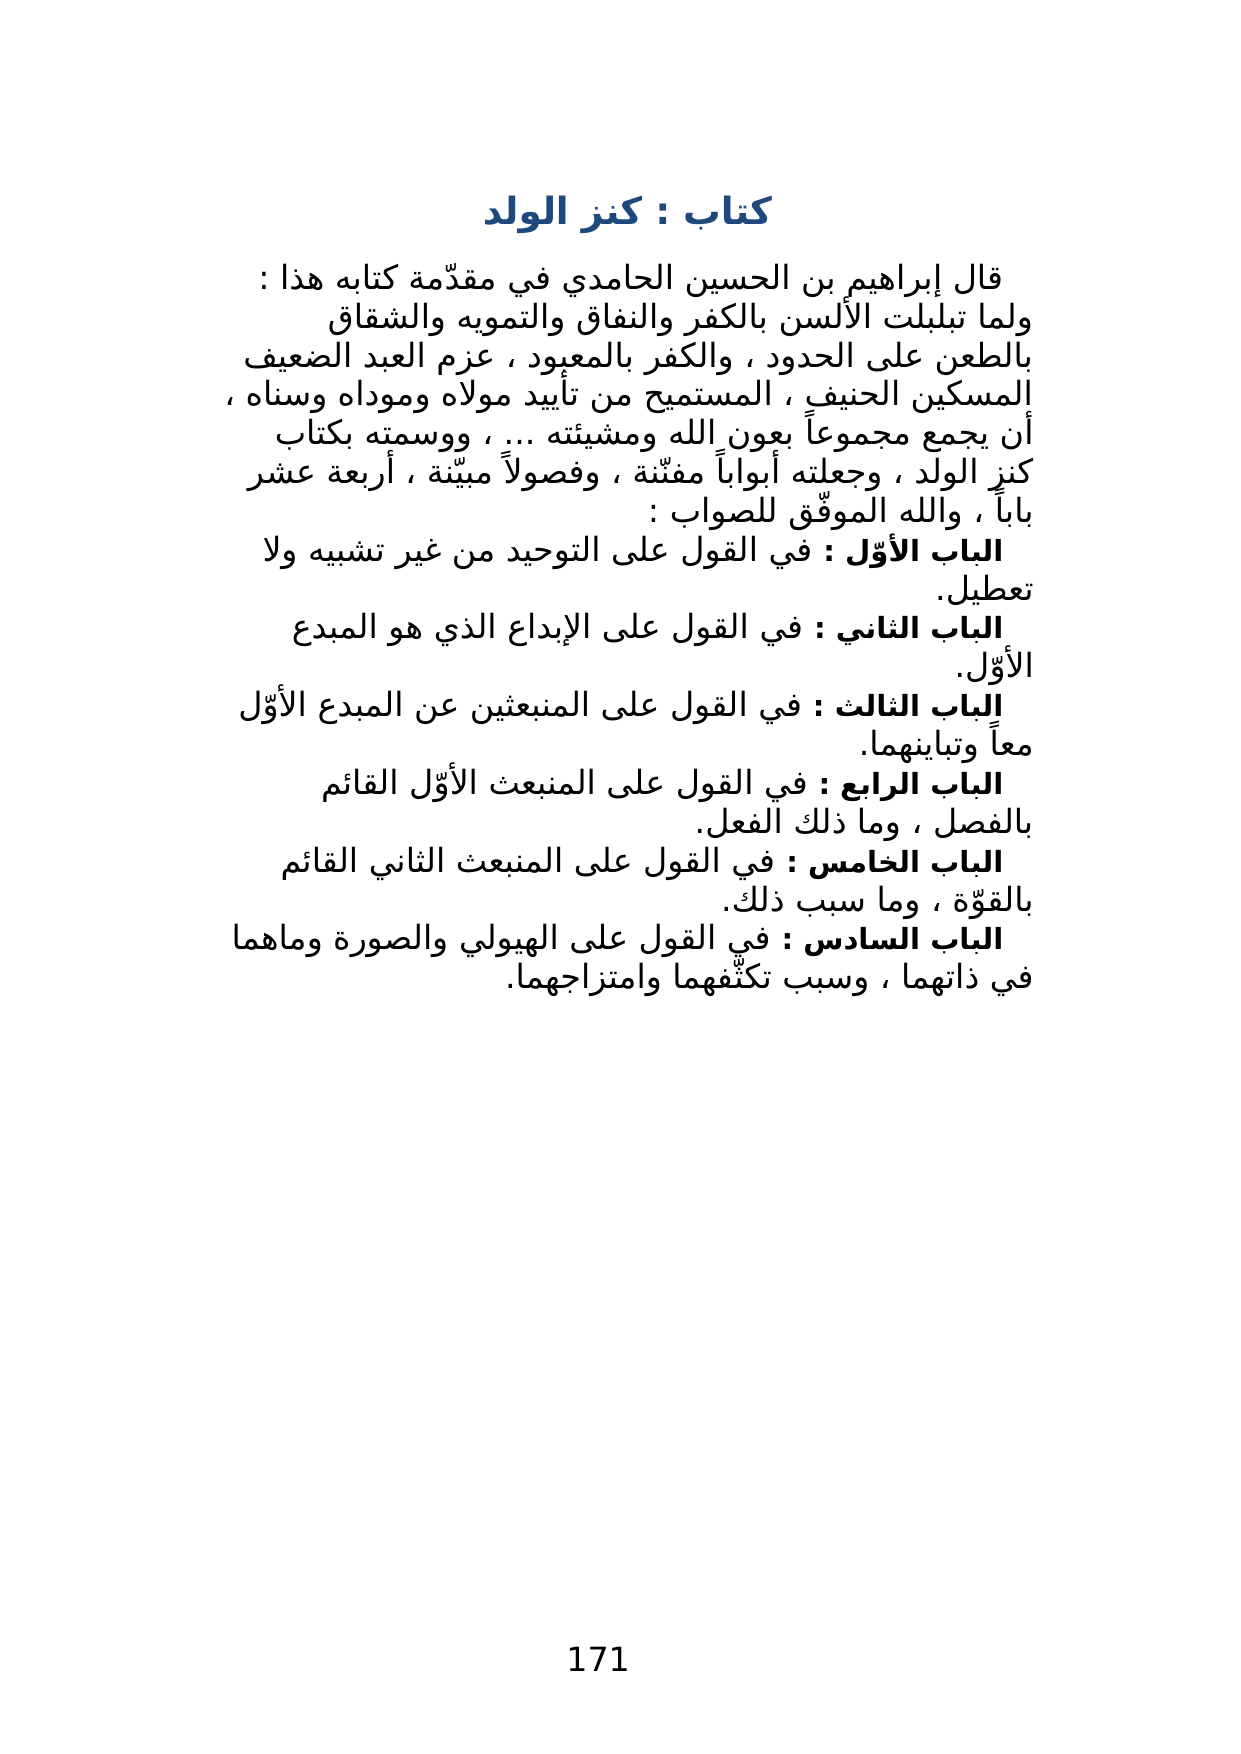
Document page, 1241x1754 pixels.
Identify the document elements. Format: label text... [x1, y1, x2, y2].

text الباب السادس : في القول على الهيولي والصورة وماهما في ذاتهما ، وسبب تكثّفهما وامتزاجهما. [222, 919, 1033, 997]
text الباب الخامس : في القول على المنبعث الثاني القائم بالقوّة ، وما سبب ذلك. [222, 841, 1033, 919]
text الباب الثاني : في القول على الإبداع الذي هو المبدع الأوّل. [222, 608, 1033, 686]
text قال إبراهيم بن الحسين الحامدي في مقدّمة كتابه هذا : ولما تبلبلت الألسن بالكفر والنفاق والتمويه والشقاق بالطعن على الحدود ، والكفر بالمعبود ، عزم العبد الضعيف المسكين الحنيف ، المستميح من تأييد مولاه وموداه وسناه ، أن يجمع مجموعاً بعون الله ومشيئته ... ، ووسمته بكتاب كنز الولد ، وجعلته أبواباً مفنّنة ، وفصولاً مبيّنة ، أربعة عشر باباً ، والله الموفّق للصواب : [222, 258, 1033, 530]
text الباب الأوّل : في القول على التوحيد من غير تشبيه ولا تعطيل. [222, 530, 1033, 608]
text الباب الثالث : في القول على المنبعثين عن المبدع الأوّل معاً وتباينهما. [222, 686, 1033, 763]
text الباب الرابع : في القول على المنبعث الأوّل القائم بالفصل ، وما ذلك الفعل. [222, 763, 1033, 841]
subtitle كتاب : كنز الولد [222, 190, 1033, 233]
